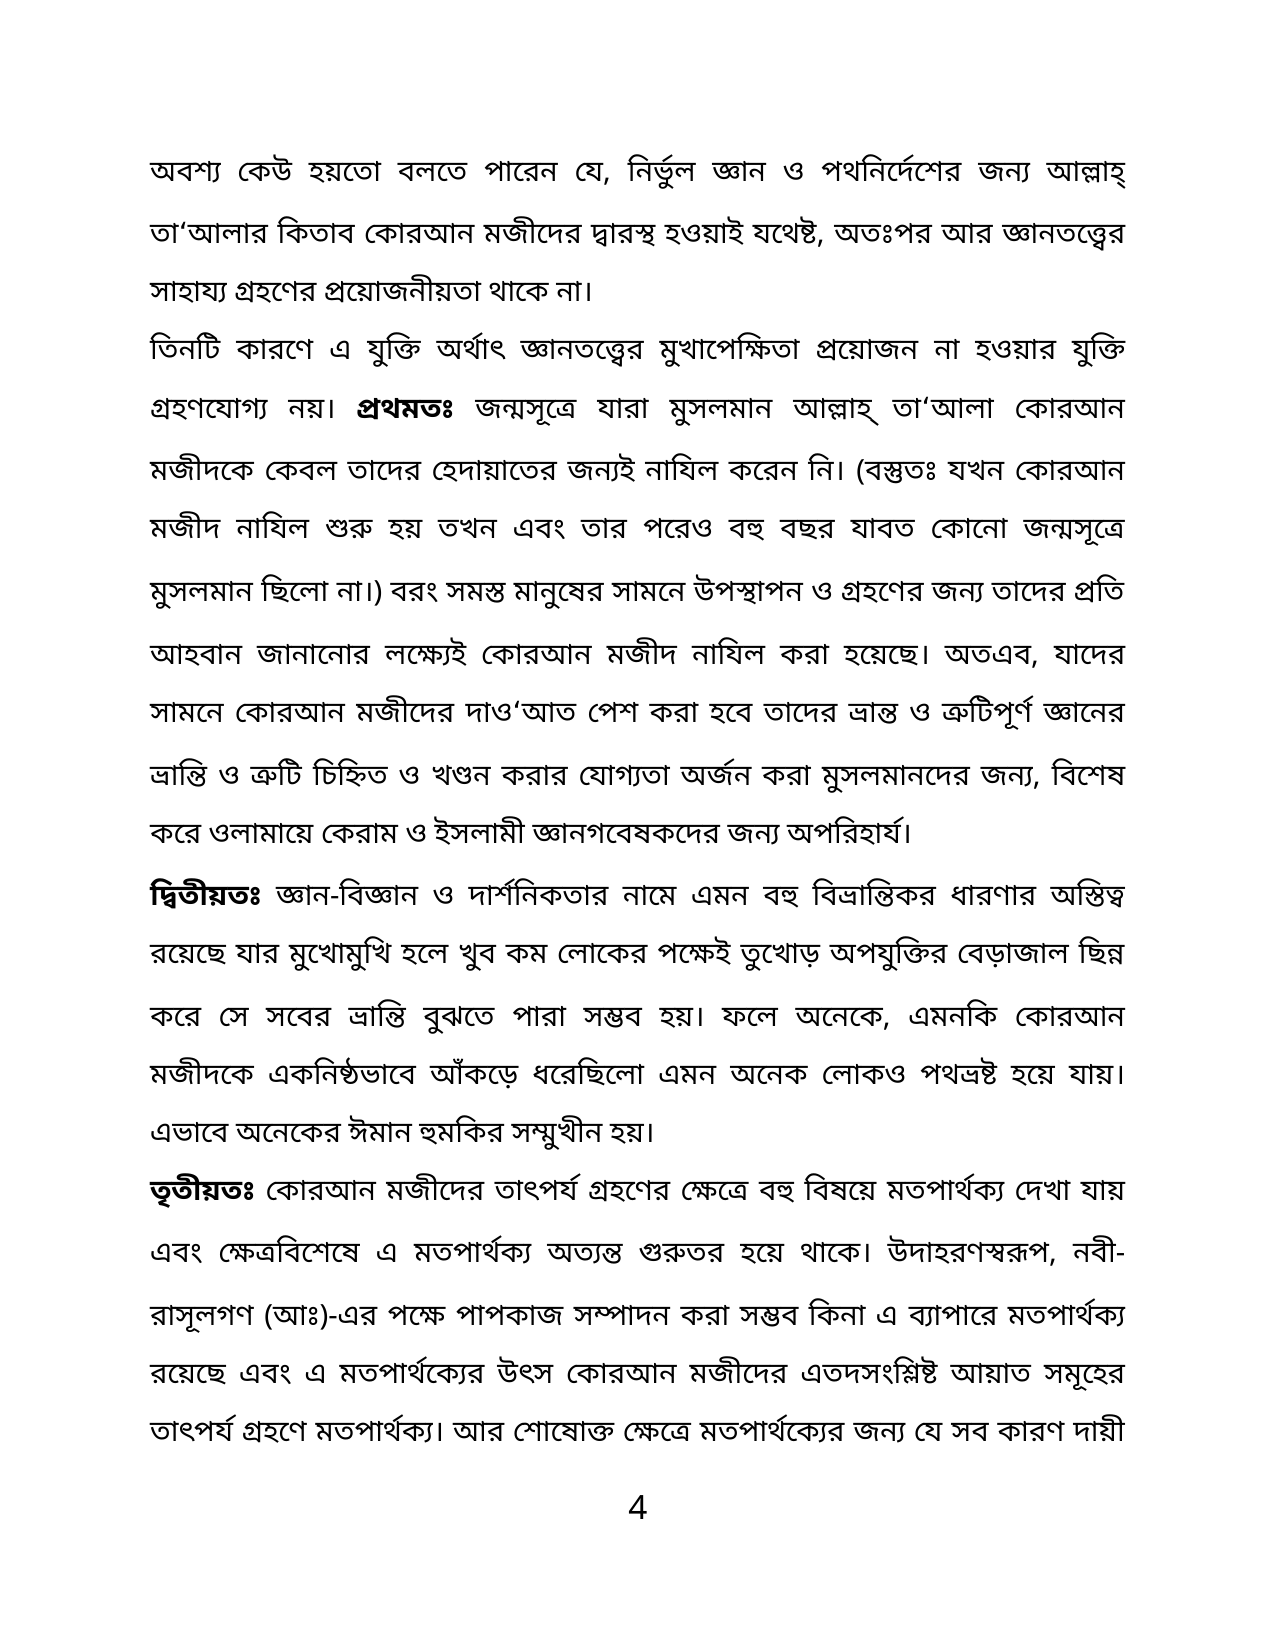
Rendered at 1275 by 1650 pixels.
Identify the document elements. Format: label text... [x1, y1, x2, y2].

text দ্বিতীয়তঃ জ্ঞান-বিজ্ঞান ও দার্শনিকতার নামে এমন বহু বিভ্রান্তিকর ধারণার অস্তিত্ব রয়েছে যার মুখোমুখি হলে খুব কম লোকের পক্ষেই তুখোড় অপযুক্তির বেড়াজাল ছিন্ন করে সে সবের ভ্রান্তি বুঝতে পারা সম্ভব হয়। ফলে অনেকে, এমনকি কোরআন মজীদকে একনিষ্ঠভাবে আঁকড়ে ধরেছিলো এমন অনেক লোকও পথভ্রষ্ট হয়ে যায়। এভাবে অনেকের ঈমান হুমকির সম্মুখীন হয়। [150, 874, 1125, 1154]
text অবশ্য কেউ হয়তো বলতে পারেন যে, নির্ভুল জ্ঞান ও পথনির্দেশের জন্য আল্লাহ্ তা‘আলার কিতাব কোরআন মজীদের দ্বারস্থ হওয়াই যথেষ্ট, অতঃপর আর জ্ঞানতত্ত্বের সাহায্য গ্রহণের প্রয়োজনীয়তা থাকে না। [150, 150, 1125, 314]
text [150, 1173, 1125, 1453]
text তিনটি কারণে এ যুক্তি অর্থাৎ জ্ঞানতত্ত্বের মুখাপেক্ষিতা প্রয়োজন না হওয়ার যুক্তি গ্রহণযোগ্য নয়। প্রথমতঃ জন্মসূত্রে যারা মুসলমান আল্লাহ্ তা‘আলা কোরআন মজীদকে কেবল তাদের হেদায়াতের জন্যই নাযিল করেন নি। (বস্তুতঃ যখন কোরআন মজীদ নাযিল শুরু হয় তখন এবং তার পরেও বহু বছর যাবত কোনো জন্মসূত্রে মুসলমান ছিলো না।) বরং সমস্ত মানুষের সামনে উপস্থাপন ও গ্রহণের জন্য তাদের প্রতি আহবান জানানোর লক্ষ্যেই কোরআন মজীদ নাযিল করা হয়েছে। অতএব, যাদের সামনে কোরআন মজীদের দাও‘আত পেশ করা হবে তাদের ভ্রান্ত ও ত্রুটিপূর্ণ জ্ঞানের ভ্রান্তি ও ত্রুটি চিহ্নিত ও খণ্ডন করার যোগ্যতা অর্জন করা মুসলমানদের জন্য, বিশেষ করে ওলামায়ে কেরাম ও ইসলামী জ্ঞানগবেষকদের জন্য অপরিহার্য। [150, 333, 1125, 855]
